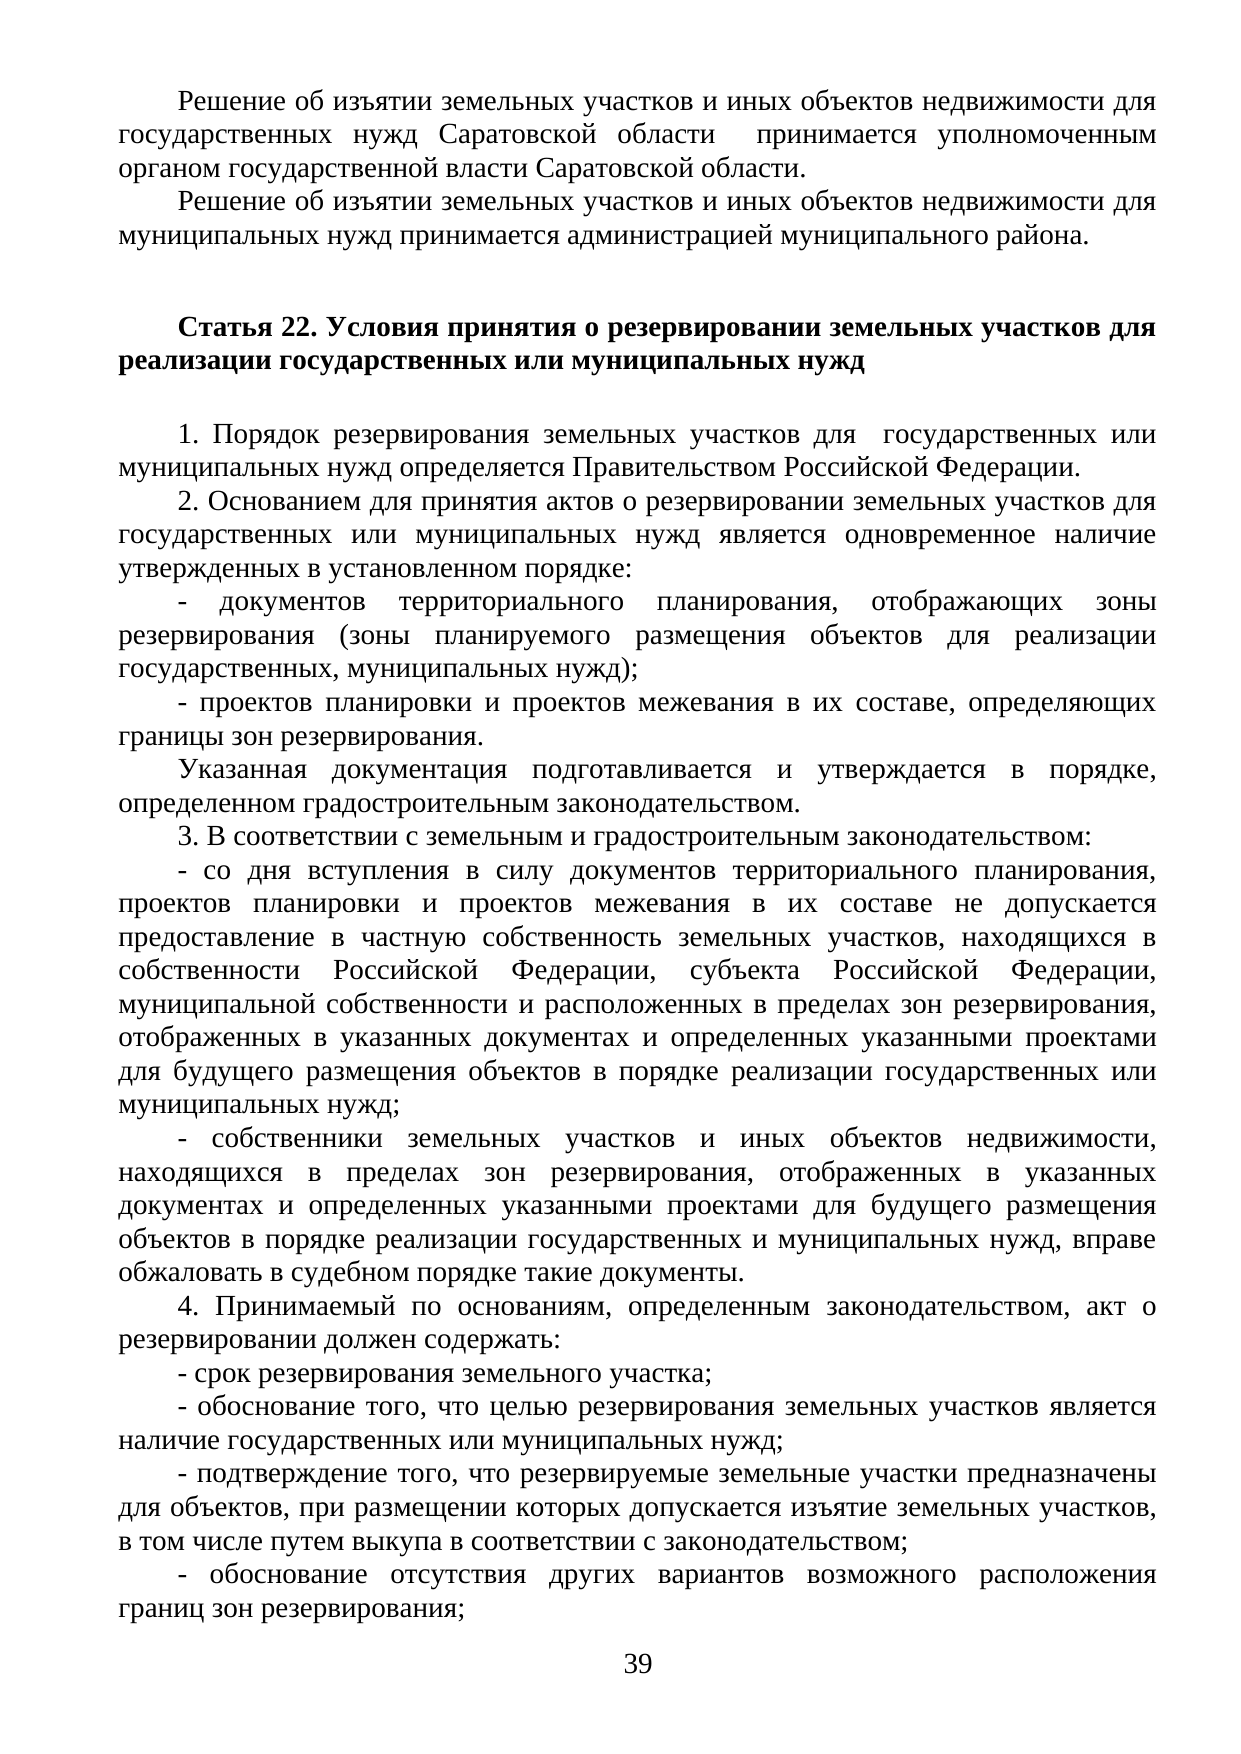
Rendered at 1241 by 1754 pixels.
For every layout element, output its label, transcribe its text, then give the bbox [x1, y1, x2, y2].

text 2. Основанием для принятия актов о резервировании земельных участков для государственных или муниципальных нужд является одновременное наличие утвержденных в установленном порядке: [118, 483, 1157, 583]
text - обоснование отсутствия других вариантов возможного расположения границ зон резервирования; [118, 1556, 1157, 1623]
text - подтверждение того, что резервируемые земельные участки предназначены для объектов, при размещении которых допускается изъятие земельных участков, в том числе путем выкупа в соответствии с законодательством; [118, 1456, 1157, 1556]
text - документов территориального планирования, отображающих зоны резервирования (зоны планируемого размещения объектов для реализации государственных, муниципальных нужд); [118, 583, 1157, 684]
text 1. Порядок резервирования земельных участков для государственных или муниципальных нужд определяется Правительством Российской Федерации. [118, 416, 1157, 483]
text Решение об изъятии земельных участков и иных объектов недвижимости для государственных нужд Саратовской области принимается уполномоченным органом государственной власти Саратовской области. [118, 83, 1157, 183]
text - проектов планировки и проектов межевания в их составе, определяющих границы зон резервирования. [118, 684, 1157, 751]
text - срок резервирования земельного участка; [118, 1355, 1157, 1388]
text Указанная документация подготавливается и утверждается в порядке, определенном градостроительным законодательством. [118, 751, 1157, 818]
text 3. В соответствии с земельным и градостроительным законодательством: [118, 818, 1157, 852]
text Решение об изъятии земельных участков и иных объектов недвижимости для муниципальных нужд принимается администрацией муниципального района. [118, 183, 1157, 250]
text - собственники земельных участков и иных объектов недвижимости, находящихся в пределах зон резервирования, отображенных в указанных документах и определенных указанными проектами для будущего размещения объектов в порядке реализации государственных и муниципальных нужд, вправе обжаловать в судебном порядке такие документы. [118, 1120, 1157, 1288]
subtitle Статья 22. Условия принятия о резервировании земельных участков для реализации государственных или муниципальных нужд [118, 309, 1157, 376]
text - обоснование того, что целью резервирования земельных участков является наличие государственных или муниципальных нужд; [118, 1388, 1157, 1456]
text - со дня вступления в силу документов территориального планирования, проектов планировки и проектов межевания в их составе не допускается предоставление в частную собственность земельных участков, находящихся в собственности Российской Федерации, субъекта Российской Федерации, муниципальной собственности и расположенных в пределах зон резервирования, отображенных в указанных документах и определенных указанными проектами для будущего размещения объектов в порядке реализации государственных или муниципальных нужд; [118, 852, 1157, 1120]
text 4. Принимаемый по основаниям, определенным законодательством, акт о резервировании должен содержать: [118, 1288, 1157, 1355]
